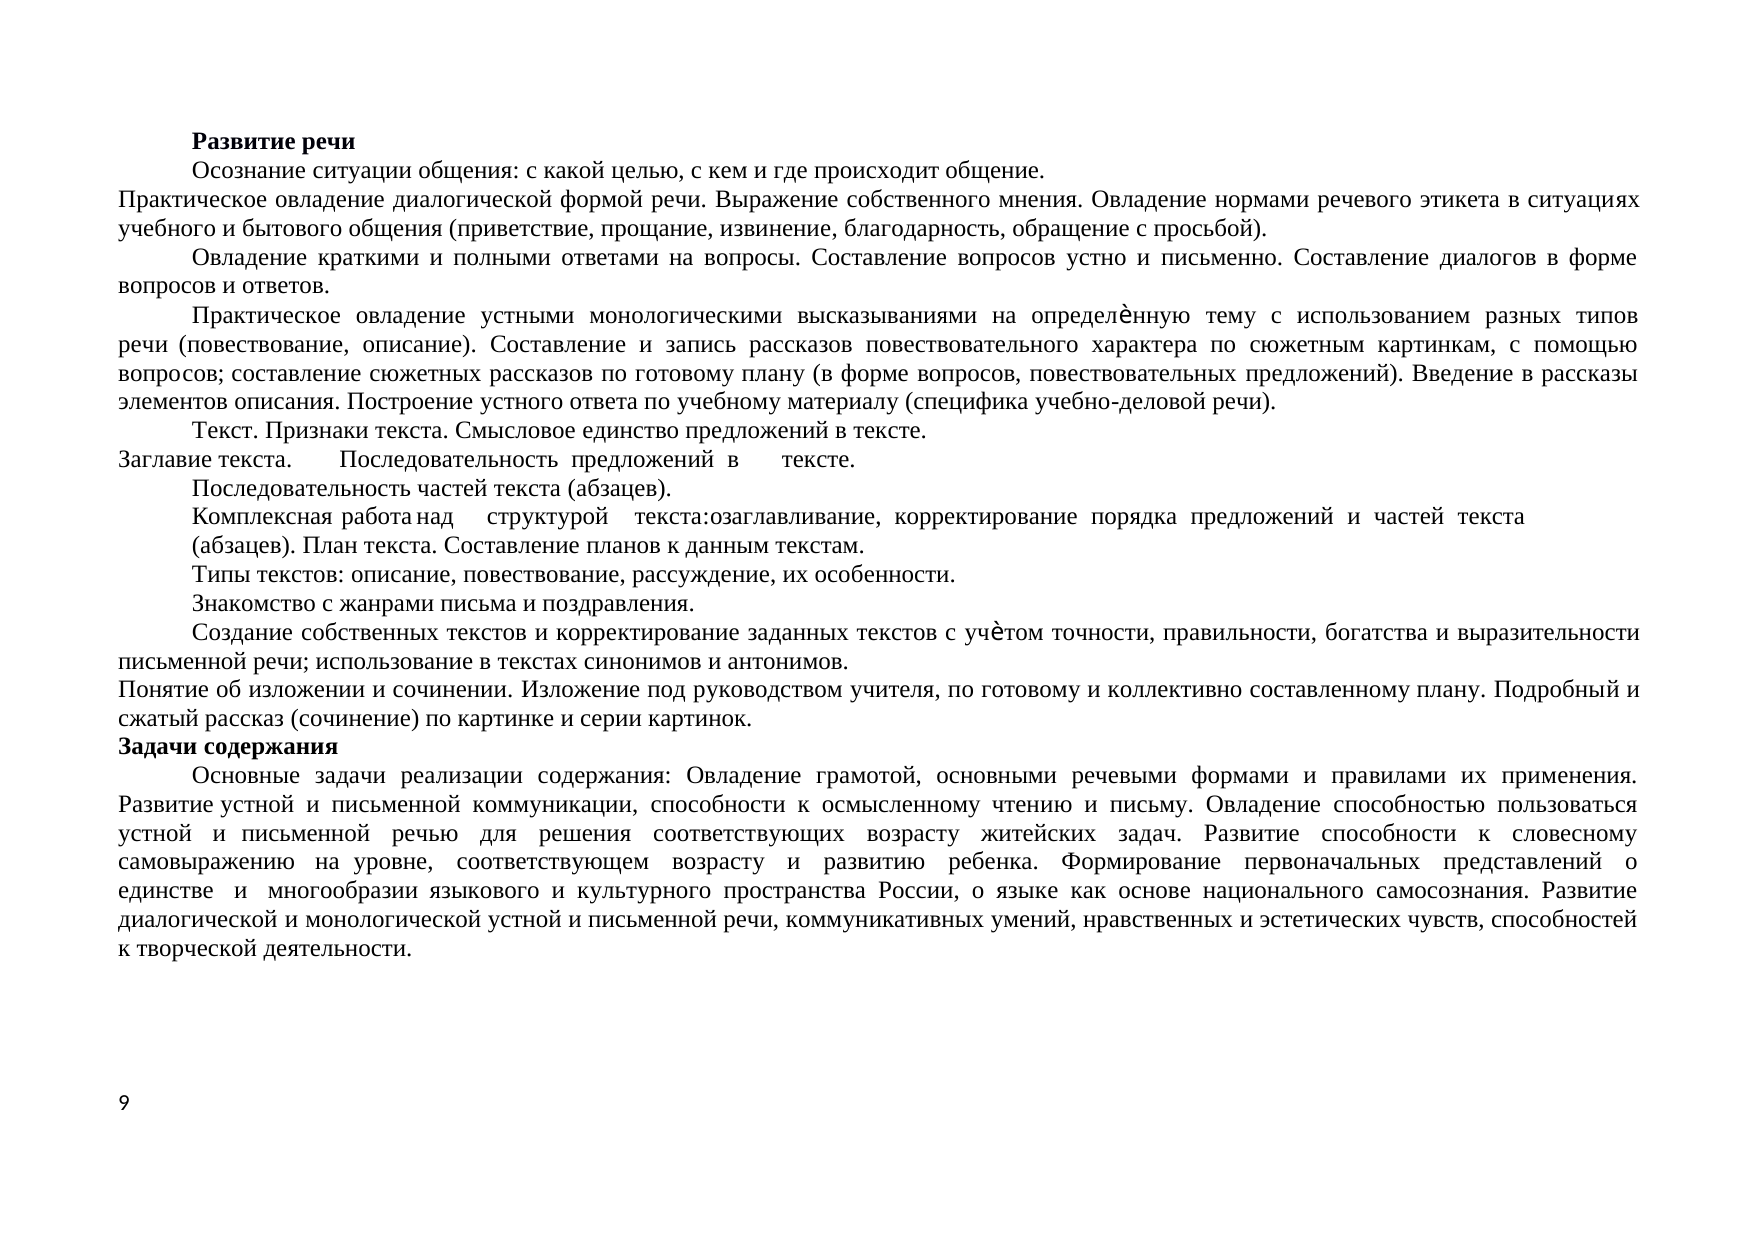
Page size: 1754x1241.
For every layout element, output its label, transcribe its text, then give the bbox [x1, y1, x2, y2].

text Создание собственных текстов и корректирование заданных текстов с учѐтом точности, правильности, богатства и выразительности письменной речи; использование в текстах синонимов и антонимов. [118, 617, 1642, 674]
text Текст. Признаки текста. Смысловое единство предложений в тексте. Заглавие текста. Последовательность предложений в тексте. [118, 415, 932, 473]
text Овладение краткими и полными ответами на вопросы. Составление вопросов устно и письменно. Составление диалогов в форме вопросов и ответов. [118, 242, 1641, 299]
text Практическое овладение диалогической формой речи. Выражение собственного мнения. Овладение нормами речевого этикета в ситуациях учебного и бытового общения (приветствие, прощание, извинение, благодарность, обращение с просьбой). [118, 184, 1643, 242]
text Последовательность частей текста (абзацев). [192, 473, 1667, 501]
text Развитие речи [192, 127, 1667, 155]
text Осознание ситуации общения: с какой целью, с кем и где происходит общение. [192, 155, 1667, 184]
text Задачи содержания [118, 732, 1667, 760]
text Основные задачи реализации содержания: Овладение грамотой, основными речевыми формами и правилами их применения. Развитие устной и письменной коммуникации, способности к осмысленному чтению и письму. Овладение способностью пользоваться устной и письменной речью для решения соответствующих возрасту житейских задач. Развитие способности к словесному самовыражению на уровне, соответствующем возрасту и развитию ребенка. Формирование первоначальных представлений о единстве и многообразии языкового и культурного пространства России, о языке как основе национального самосознания. Развитие диалогической и монологической устной и письменной речи, коммуникативных умений, нравственных и эстетических чувств, способностей к творческой деятельности. [118, 760, 1638, 961]
text Комплексная работанад структурой текста:озаглавливание, корректирование порядка предложений и частей текста (абзацев). План текста. Составление планов к данным текстам. [192, 501, 1642, 559]
text 9 [118, 1088, 1667, 1116]
text Практическое овладение устными монологическими высказываниями на определѐнную тему с использованием разных типов речи (повествование, описание). Составление и запись рассказов повествовательного характера по сюжетным картинкам, с помощью вопросов; составление сюжетных рассказов по готовому плану (в форме вопросов, повествовательных предложений). Введение в рассказы элементов описания. Построение устного ответа по учебному материалу (специфика учебно-деловой речи). [118, 299, 1638, 415]
text Понятие об изложении и сочинении. Изложение под руководством учителя, по готовому и коллективно составленному плану. Подробный и сжатый рассказ (сочинение) по картинке и серии картинок. [118, 674, 1642, 732]
text Типы текстов: описание, повествование, рассуждение, их особенности. Знакомство с жанрами письма и поздравления. [192, 559, 960, 617]
